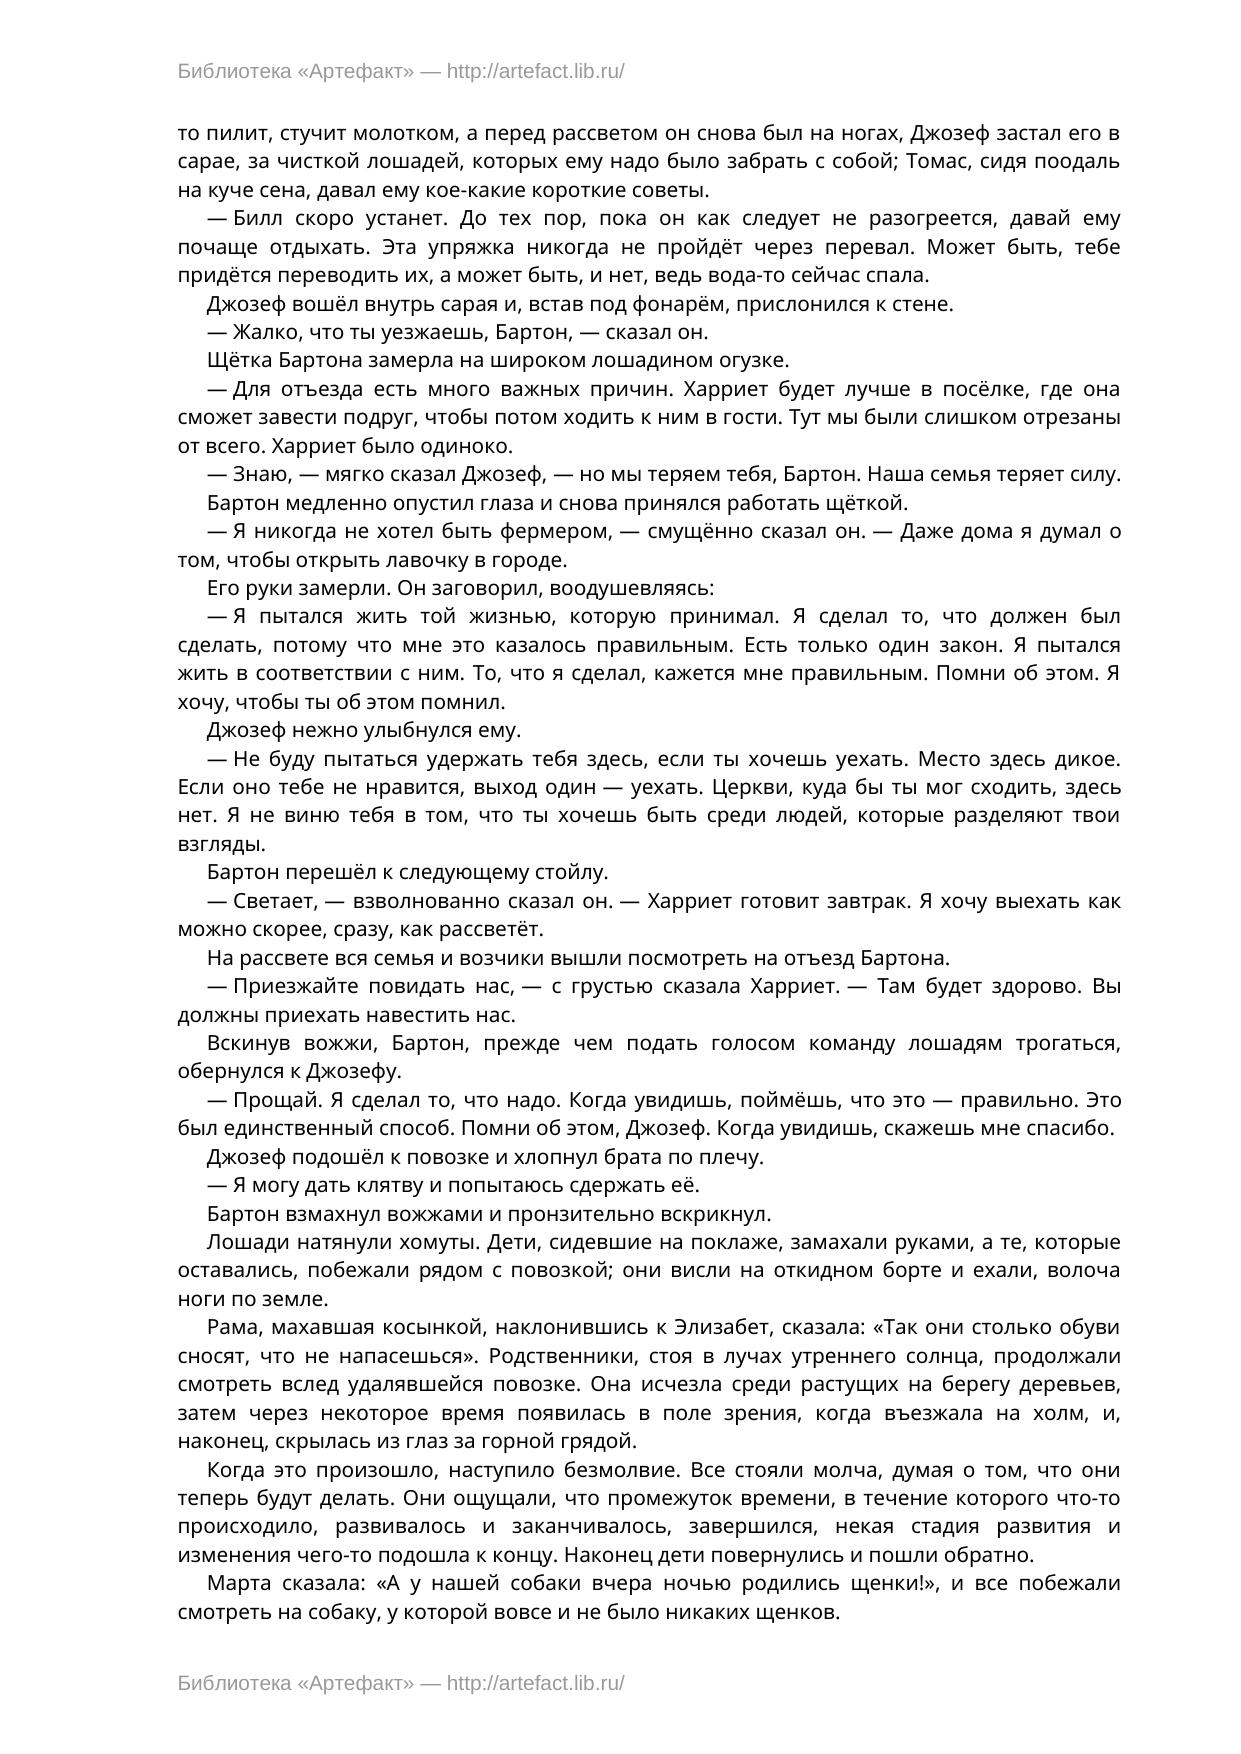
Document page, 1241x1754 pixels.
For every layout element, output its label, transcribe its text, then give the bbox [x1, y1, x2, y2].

text — Светает, — взволнованно сказал он. — Харриет готовит завтрак. Я хочу выехать как можно скорее, сразу, как рассветёт. [177, 886, 1122, 943]
text Вскинув вожжи, Бартон, прежде чем подать голосом команду лошадям трогаться, обернулся к Джозефу. [177, 1028, 1122, 1085]
text — Не буду пытаться удержать тебя здесь, если ты хочешь уехать. Место здесь дикое. Если оно тебе не нравится, выход один — уехать. Церкви, куда бы ты мог сходить, здесь нет. Я не виню тебя в том, что ты хочешь быть среди людей, которые разделяют твои взгляды. [177, 744, 1122, 857]
text — Знаю, — мягко сказал Джозеф, — но мы теряем тебя, Бартон. Наша семья теряет силу. [177, 459, 1122, 488]
text Лошади натянули хомуты. Дети, сидевшие на поклаже, замахали руками, а те, которые оставались, побежали рядом с повозкой; они висли на откидном борте и ехали, волоча ноги по земле. [177, 1227, 1122, 1312]
text — Для отъезда есть много важных причин. Харриет будет лучше в посёлке, где она сможет завести подруг, чтобы потом ходить к ним в гости. Тут мы были слишком отрезаны от всего. Харриет было одиноко. [177, 374, 1122, 459]
text Его руки замерли. Он заговорил, воодушевляясь: [177, 573, 1122, 602]
text — Я пытался жить той жизнью, которую принимал. Я сделал то, что должен был сделать, потому что мне это казалось правильным. Есть только один закон. Я пытался жить в соответствии с ним. То, что я сделал, кажется мне правильным. Помни об этом. Я хочу, чтобы ты об этом помнил. [177, 602, 1122, 715]
text — Прощай. Я сделал то, что надо. Когда увидишь, поймёшь, что это — правильно. Это был единственный способ. Помни об этом, Джозеф. Когда увидишь, скажешь мне спасибо. [177, 1085, 1122, 1142]
text — Я никогда не хотел быть фермером, — смущённо сказал он. — Даже дома я думал о том, чтобы открыть лавочку в городе. [177, 516, 1122, 573]
text Джозеф вошёл внутрь сарая и, встав под фонарём, прислонился к стене. [177, 289, 1122, 317]
text Рама, махавшая косынкой, наклонившись к Элизабет, сказала: «Так они столько обуви сносят, что не напасешься». Родственники, стоя в лучах утреннего солнца, продолжали смотреть вслед удалявшейся повозке. Она исчезла среди растущих на берегу деревьев, затем через некоторое время появилась в поле зрения, когда въезжала на холм, и, наконец, скрылась из глаз за горной грядой. [177, 1312, 1122, 1455]
text Джозеф подошёл к повозке и хлопнул брата по плечу. [177, 1142, 1122, 1170]
text — Жалко, что ты уезжаешь, Бартон, — сказал он. [177, 317, 1122, 346]
text Бартон взмахнул вожжами и пронзительно вскрикнул. [177, 1199, 1122, 1227]
text — Билл скоро устанет. До тех пор, пока он как следует не разогреется, давай ему почаще отдыхать. Эта упряжка никогда не пройдёт через перевал. Может быть, тебе придётся переводить их, а может быть, и нет, ведь вода-то сейчас спала. [177, 203, 1122, 289]
text — Приезжайте повидать нас, — с грустью сказала Харриет. — Там будет здорово. Вы должны приехать навестить нас. [177, 971, 1122, 1028]
text Когда это произошло, наступило безмолвие. Все стояли молча, думая о том, что они теперь будут делать. Они ощущали, что промежуток времени, в течение которого что-то происходило, развивалось и заканчивалось, завершился, некая стадия развития и изменения чего-то подошла к концу. Наконец дети повернулись и пошли обратно. [177, 1455, 1122, 1568]
text Джозеф нежно улыбнулся ему. [177, 715, 1122, 744]
text На рассвете вся семья и возчики вышли посмотреть на отъезд Бартона. [177, 943, 1122, 971]
text Бартон перешёл к следующему стойлу. [177, 857, 1122, 886]
text Марта сказала: «А у нашей собаки вчера ночью родились щенки!», и все побежали смотреть на собаку, у которой вовсе и не было никаких щенков. [177, 1568, 1122, 1625]
text Бартон медленно опустил глаза и снова принялся работать щёткой. [177, 488, 1122, 516]
text — Я могу дать клятву и попытаюсь сдержать её. [177, 1170, 1122, 1199]
text Щётка Бартона замерла на широком лошадином огузке. [177, 346, 1122, 374]
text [177, 118, 1122, 203]
